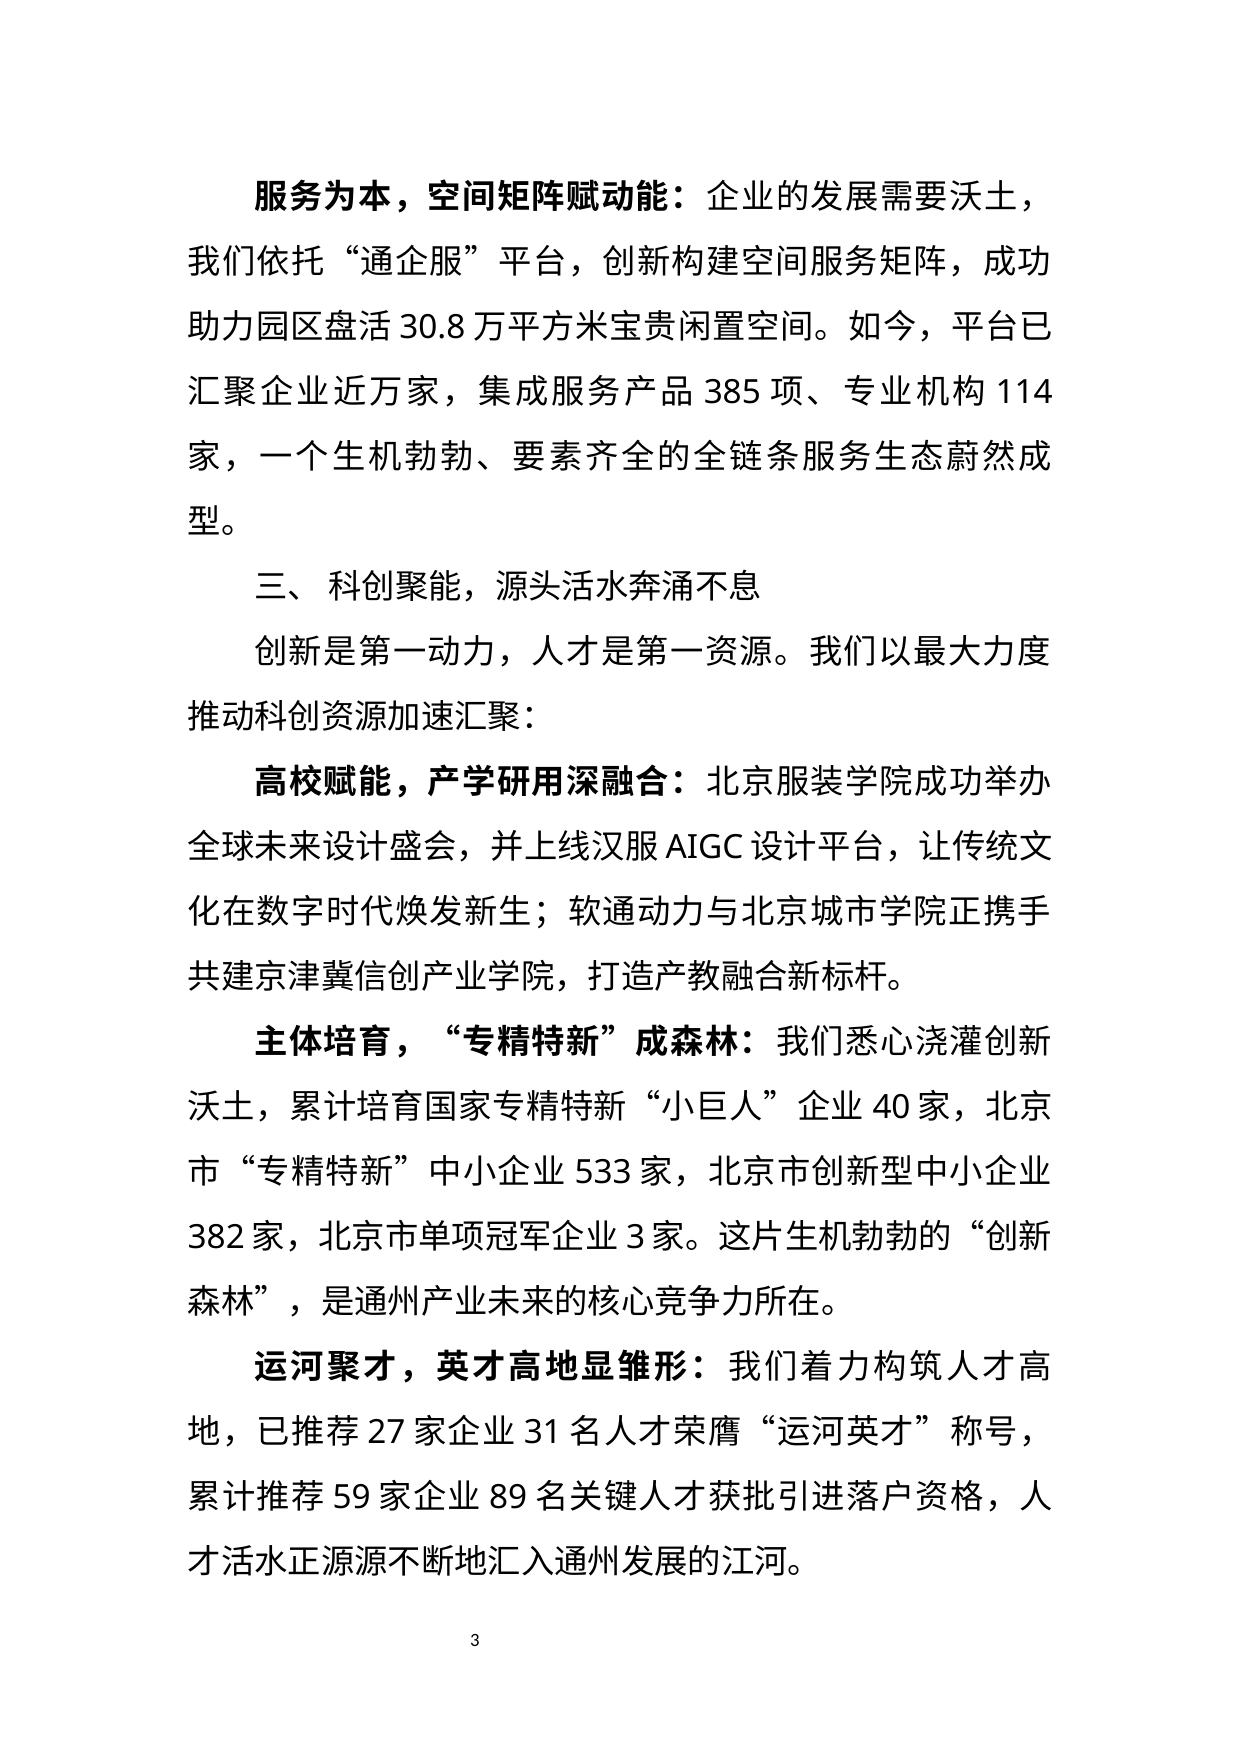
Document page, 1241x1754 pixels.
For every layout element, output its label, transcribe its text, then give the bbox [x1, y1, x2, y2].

text 主体培育，“专精特新”成森林：我们悉心浇灌创新沃土，累计培育国家专精特新“小巨人”企业40家，北京市“专精特新”中小企业533家，北京市创新型中小企业382家，北京市单项冠军企业3家。这片生机勃勃的“创新森林”，是通州产业未来的核心竞争力所在。 [187, 1007, 1053, 1332]
text 服务为本，空间矩阵赋动能：企业的发展需要沃土，我们依托“通企服”平台，创新构建空间服务矩阵，成功助力园区盘活30.8万平方米宝贵闲置空间。如今，平台已汇聚企业近万家，集成服务产品385项、专业机构114家，一个生机勃勃、要素齐全的全链条服务生态蔚然成型。 [187, 162, 1053, 552]
text 运河聚才，英才高地显雏形：我们着力构筑人才高地，已推荐27家企业31名人才荣膺“运河英才”称号，累计推荐59家企业89名关键人才获批引进落户资格，人才活水正源源不断地汇入通州发展的江河。 [187, 1332, 1053, 1592]
text 高校赋能，产学研用深融合：北京服装学院成功举办全球未来设计盛会，并上线汉服AIGC设计平台，让传统文化在数字时代焕发新生；软通动力与北京城市学院正携手共建京津冀信创产业学院，打造产教融合新标杆。 [187, 747, 1053, 1007]
text 创新是第一动力，人才是第一资源。我们以最大力度推动科创资源加速汇聚： [187, 617, 1053, 747]
text 三、 科创聚能，源头活水奔涌不息 [187, 552, 1053, 617]
